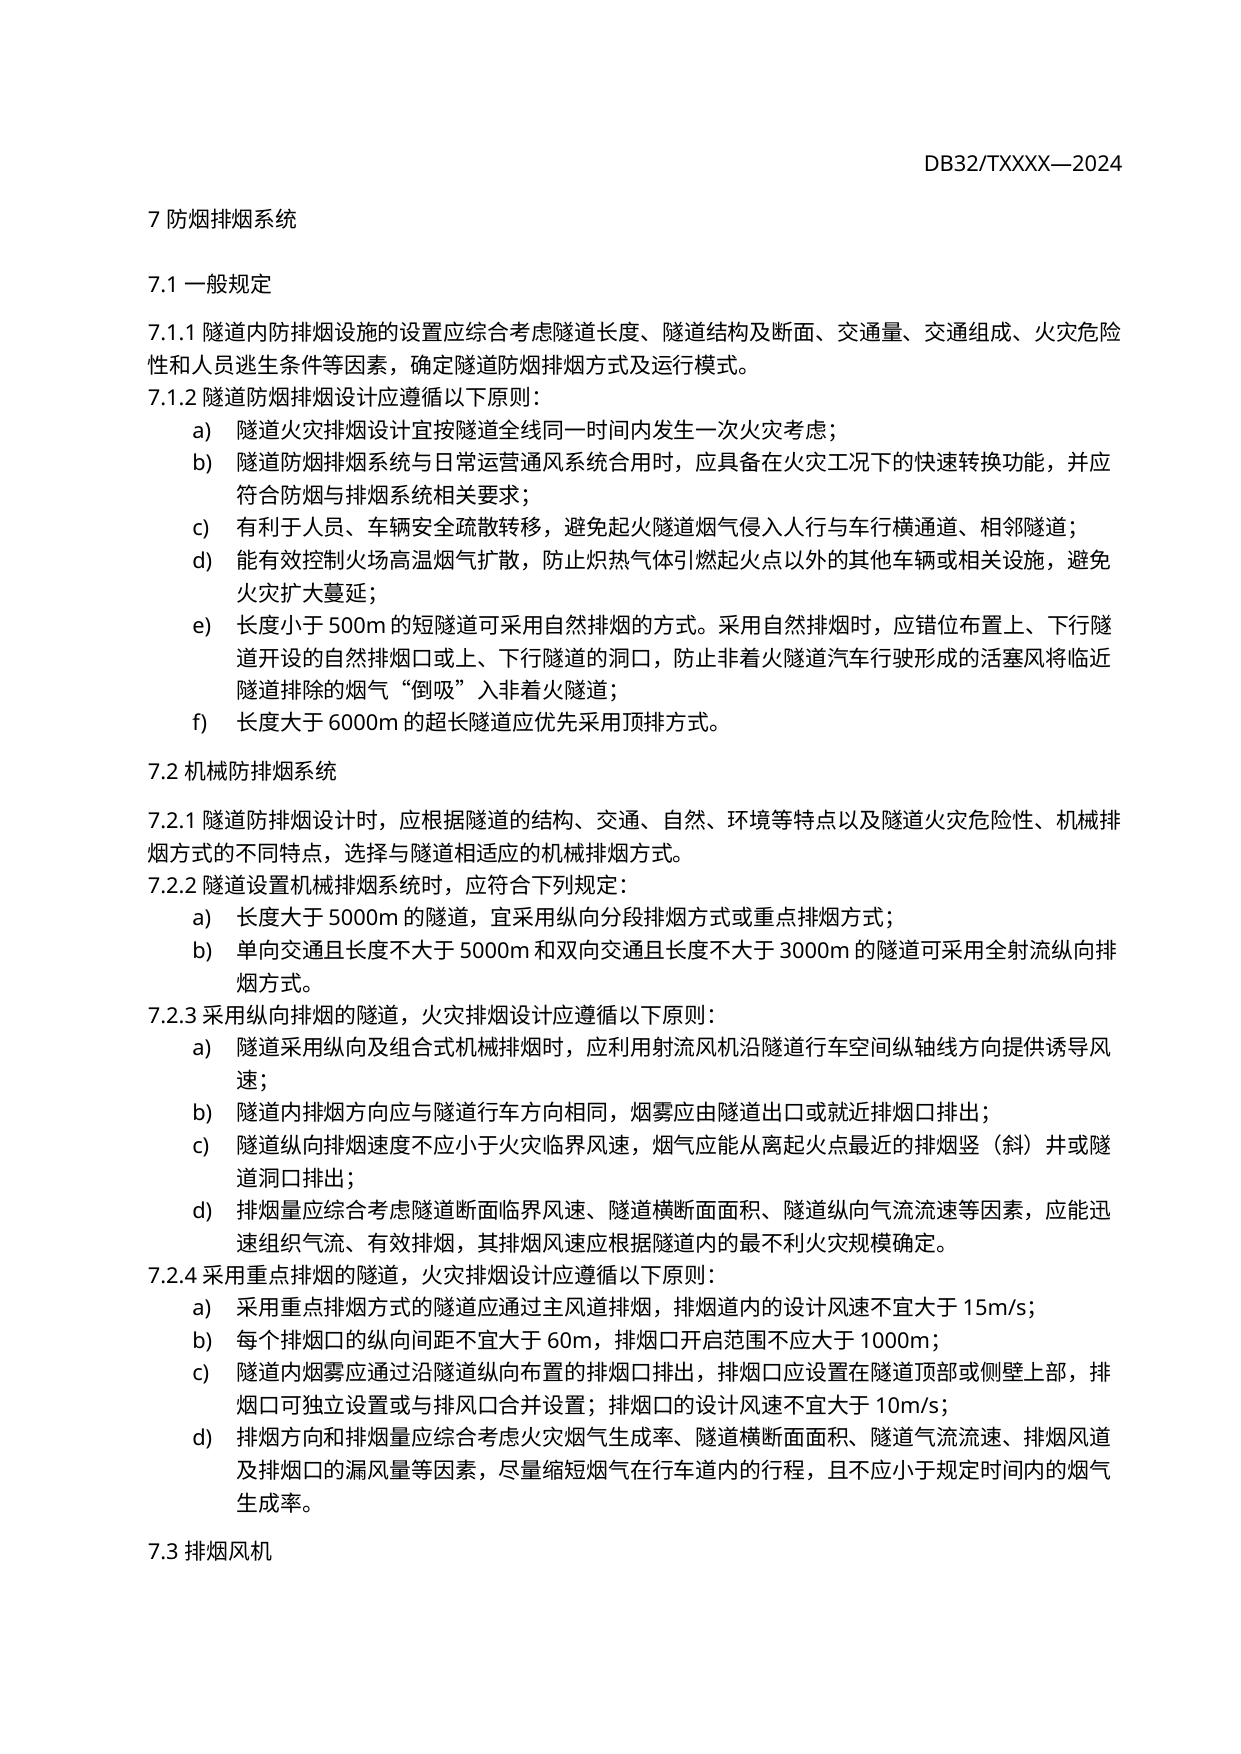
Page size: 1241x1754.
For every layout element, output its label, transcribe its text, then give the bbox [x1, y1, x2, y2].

list 7.2.4 采用重点排烟的隧道，火灾排烟设计应遵循以下原则： [148, 1258, 1122, 1290]
list 7.2 机械防排烟系统 [148, 754, 1122, 786]
list 隧道内烟雾应通过沿隧道纵向布置的排烟口排出，排烟口应设置在隧道顶部或侧壁上部，排烟口可独立设置或与排风口合并设置；排烟口的设计风速不宜大于10m/s； [192, 1355, 1122, 1420]
list 7.3 排烟风机 [148, 1534, 1122, 1566]
list 单向交通且长度不大于5000m和双向交通且长度不大于3000m的隧道可采用全射流纵向排烟方式。 [192, 933, 1122, 998]
list 隧道采用纵向及组合式机械排烟时，应利用射流风机沿隧道行车空间纵轴线方向提供诱导风速； [192, 1030, 1122, 1095]
list 长度大于5000m的隧道，宜采用纵向分段排烟方式或重点排烟方式； [192, 900, 1122, 933]
list 7.1 一般规定 [148, 266, 1122, 299]
list 采用重点排烟方式的隧道应通过主风道排烟，排烟道内的设计风速不宜大于15m/s； [192, 1290, 1122, 1323]
list 每个排烟口的纵向间距不宜大于60m，排烟口开启范围不应大于1000m； [192, 1323, 1122, 1355]
list 7 防烟排烟系统 [148, 201, 1122, 234]
list 7.2.1 隧道防排烟设计时，应根据隧道的结构、交通、自然、环境等特点以及隧道火灾危险性、机械排烟方式的不同特点，选择与隧道相适应的机械排烟方式。 [148, 803, 1122, 868]
list 隧道纵向排烟速度不应小于火灾临界风速，烟气应能从离起火点最近的排烟竖（斜）井或隧道洞口排出； [192, 1128, 1122, 1193]
list 隧道火灾排烟设计宜按隧道全线同一时间内发生一次火灾考虑； [192, 413, 1122, 445]
list 长度大于6000m的超长隧道应优先采用顶排方式。 [192, 705, 1122, 738]
list 有利于人员、车辆安全疏散转移，避免起火隧道烟气侵入人行与车行横通道、相邻隧道； [192, 510, 1122, 543]
list 排烟方向和排烟量应综合考虑火灾烟气生成率、隧道横断面面积、隧道气流流速、排烟风道及排烟口的漏风量等因素，尽量缩短烟气在行车道内的行程，且不应小于规定时间内的烟气生成率。 [192, 1420, 1122, 1518]
list 7.2.2 隧道设置机械排烟系统时，应符合下列规定： [148, 868, 1122, 900]
list 长度小于500m的短隧道可采用自然排烟的方式。采用自然排烟时，应错位布置上、下行隧道开设的自然排烟口或上、下行隧道的洞口，防止非着火隧道汽车行驶形成的活塞风将临近隧道排除的烟气“倒吸”入非着火隧道； [192, 608, 1122, 705]
list 能有效控制火场高温烟气扩散，防止炽热气体引燃起火点以外的其他车辆或相关设施，避免火灾扩大蔓延； [192, 543, 1122, 608]
list 7.1.2 隧道防烟排烟设计应遵循以下原则： [148, 380, 1122, 413]
list 隧道内排烟方向应与隧道行车方向相同，烟雾应由隧道出口或就近排烟口排出； [192, 1095, 1122, 1128]
list 7.1.1 隧道内防排烟设施的设置应综合考虑隧道长度、隧道结构及断面、交通量、交通组成、火灾危险性和人员逃生条件等因素，确定隧道防烟排烟方式及运行模式。 [148, 315, 1122, 380]
list 排烟量应综合考虑隧道断面临界风速、隧道横断面面积、隧道纵向气流流速等因素，应能迅速组织气流、有效排烟，其排烟风速应根据隧道内的最不利火灾规模确定。 [192, 1193, 1122, 1258]
list 7.2.3 采用纵向排烟的隧道，火灾排烟设计应遵循以下原则： [148, 998, 1122, 1030]
list 隧道防烟排烟系统与日常运营通风系统合用时，应具备在火灾工况下的快速转换功能，并应符合防烟与排烟系统相关要求； [192, 445, 1122, 510]
